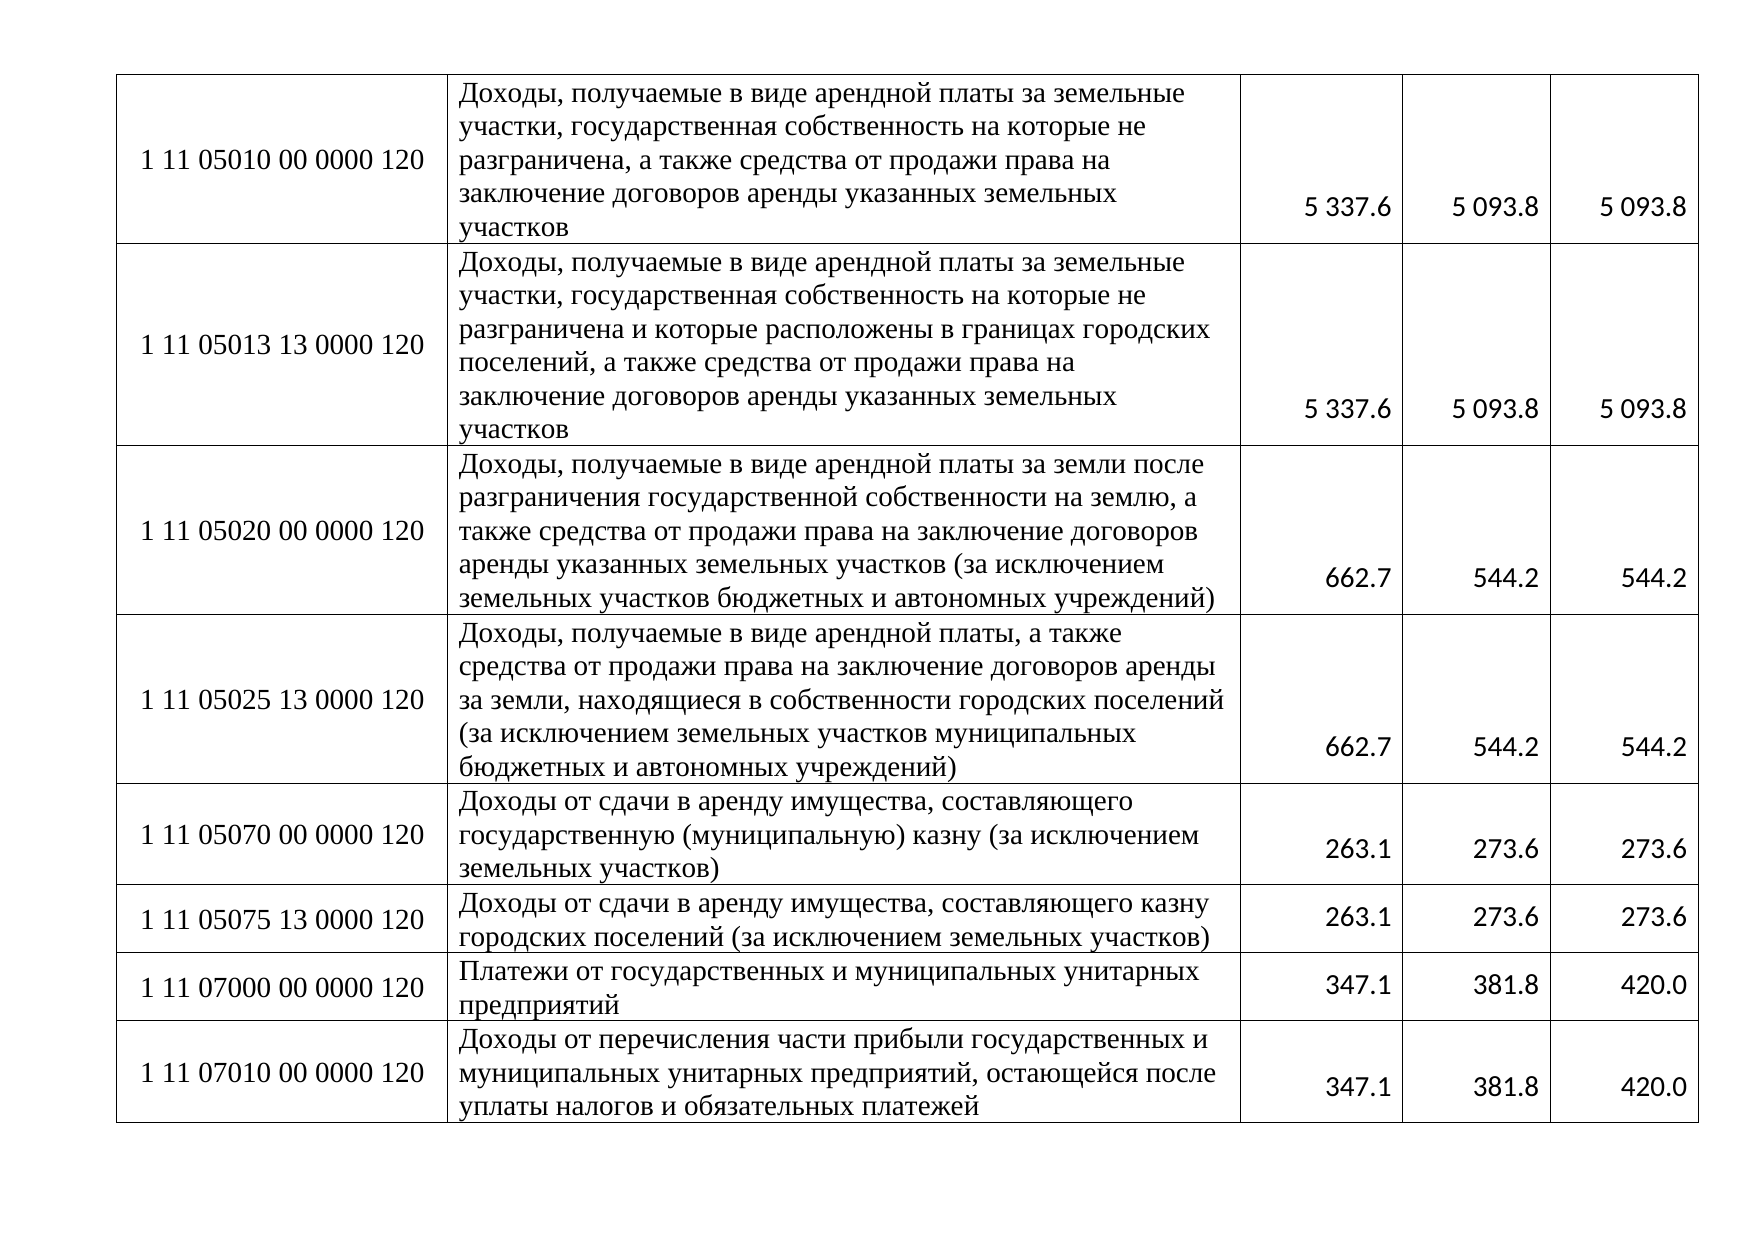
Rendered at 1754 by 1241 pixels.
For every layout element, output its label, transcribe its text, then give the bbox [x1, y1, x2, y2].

table_cell 544.2 [1551, 615, 1698, 782]
table_cell Доходы, получаемые в виде арендной платы за земли после разграничения государственной собственности на землю, а также средства от продажи права на заключение договоров аренды указанных земельных участков (за исключением земельных участков бюджетных и автономных учреждений) [448, 446, 1240, 614]
table_cell 1 11 05020 00 0000 120 [117, 446, 447, 614]
table_cell 5 093.8 [1403, 244, 1550, 445]
table_cell Доходы, получаемые в виде арендной платы за земельные участки, государственная собственность на которые не разграничена, а также средства от продажи права на заключение договоров аренды указанных земельных участков [448, 75, 1240, 243]
table_cell Доходы от сдачи в аренду имущества, составляющего государственную (муниципальную) казну (за исключением земельных участков) [448, 784, 1240, 884]
table_cell 420.0 [1551, 1021, 1698, 1122]
table_cell 1 11 05010 00 0000 120 [117, 75, 447, 243]
table_cell 420.0 [1551, 953, 1698, 1020]
table_cell 1 11 05013 13 0000 120 [117, 244, 447, 445]
table_cell 1 11 05070 00 0000 120 [117, 784, 447, 884]
table_cell 347.1 [1241, 953, 1402, 1020]
table_cell Доходы, получаемые в виде арендной платы за земельные участки, государственная собственность на которые не разграничена и которые расположены в границах городских поселений, а также средства от продажи права на заключение договоров аренды указанных земельных участков [448, 244, 1240, 445]
table_cell 5 093.8 [1551, 244, 1698, 445]
table_cell 5 337.6 [1241, 244, 1402, 445]
table_cell 263.1 [1241, 784, 1402, 884]
table_cell Платежи от государственных и муниципальных унитарных предприятий [448, 953, 1240, 1020]
table_cell 273.6 [1403, 784, 1550, 884]
table_cell 544.2 [1403, 446, 1550, 614]
table_cell 662.7 [1241, 615, 1402, 782]
table_cell 1 11 05025 13 0000 120 [117, 615, 447, 782]
table_cell 381.8 [1403, 953, 1550, 1020]
table_cell 273.6 [1551, 784, 1698, 884]
table_cell 5 337.6 [1241, 75, 1402, 243]
table_cell 544.2 [1551, 446, 1698, 614]
table_cell 381.8 [1403, 1021, 1550, 1122]
table_cell 662.7 [1241, 446, 1402, 614]
table_cell 263.1 [1241, 885, 1402, 952]
table_cell 5 093.8 [1403, 75, 1550, 243]
table_cell 347.1 [1241, 1021, 1402, 1122]
table_cell 273.6 [1403, 885, 1550, 952]
table_cell 273.6 [1551, 885, 1698, 952]
table_cell 5 093.8 [1551, 75, 1698, 243]
table_cell 1 11 05075 13 0000 120 [117, 885, 447, 952]
table_cell 1 11 07010 00 0000 120 [117, 1021, 447, 1122]
table_cell Доходы, получаемые в виде арендной платы, а также средства от продажи права на заключение договоров аренды за земли, находящиеся в собственности городских поселений (за исключением земельных участков муниципальных бюджетных и автономных учреждений) [448, 615, 1240, 782]
table_cell 1 11 07000 00 0000 120 [117, 953, 447, 1020]
table_cell 544.2 [1403, 615, 1550, 782]
table_cell Доходы от сдачи в аренду имущества, составляющего казну городских поселений (за исключением земельных участков) [448, 885, 1240, 952]
table_cell Доходы от перечисления части прибыли государственных и муниципальных унитарных предприятий, остающейся после уплаты налогов и обязательных платежей [448, 1021, 1240, 1122]
